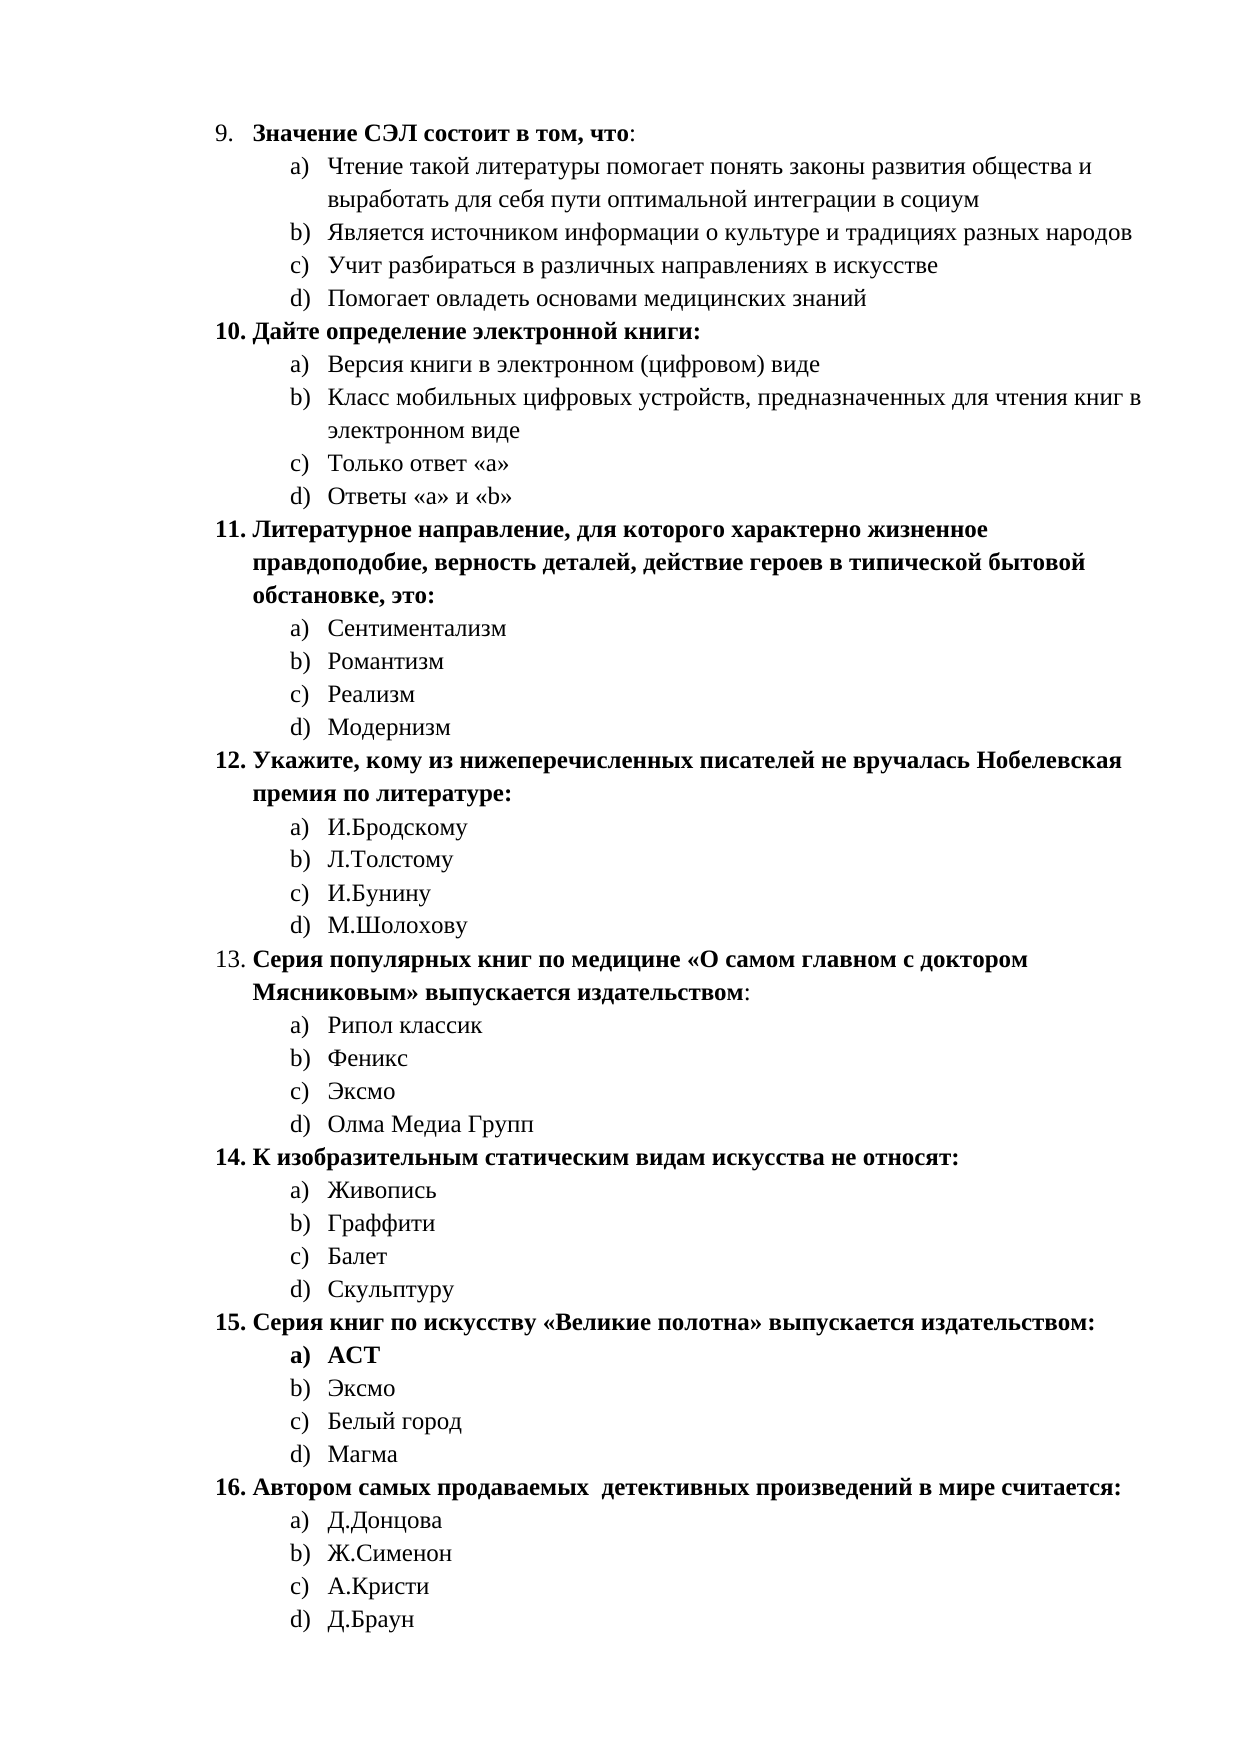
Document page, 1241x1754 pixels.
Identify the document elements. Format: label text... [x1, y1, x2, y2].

list Ж.Сименон [290, 1538, 1152, 1567]
list Значение СЭЛ состоит в том, что: [215, 118, 1152, 147]
list А.Кристи [290, 1571, 1152, 1600]
list Укажите, кому из нижеперечисленных писателей не вручалась Нобелевская премия по литературе: [215, 746, 1152, 807]
list Граффити [290, 1208, 1152, 1237]
list Учит разбираться в различных направлениях в искусстве [290, 250, 1152, 279]
list К изобразительным статическим видам искусства не относят: [215, 1142, 1152, 1171]
list Эксмо [290, 1373, 1152, 1402]
list Серия книг по искусству «Великие полотна» выпускается издательством: [215, 1307, 1152, 1336]
list Только ответ «а» [290, 448, 1152, 477]
list Д.Браун [290, 1604, 1152, 1633]
list Ответы «а» и «b» [290, 481, 1152, 510]
list Олма Медиа Групп [290, 1109, 1152, 1137]
list Магма [290, 1439, 1152, 1468]
list Литературное направление, для которого характерно жизненное правдоподобие, верность деталей, действие героев в типической бытовой обстановке, это: [215, 514, 1152, 609]
list Реализм [290, 679, 1152, 708]
list Автором самых продаваемых детективных произведений в мире считается: [215, 1472, 1152, 1501]
list Рипол классик [290, 1010, 1152, 1038]
list И.Бунину [290, 878, 1152, 906]
list М.Шолохову [290, 911, 1152, 939]
list Балет [290, 1241, 1152, 1269]
list Сентиментализм [290, 613, 1152, 642]
list Модернизм [290, 712, 1152, 741]
list Феникс [290, 1043, 1152, 1071]
list Л.Толстому [290, 844, 1152, 873]
list Серия популярных книг по медицине «О самом главном с доктором Мясниковым» выпускается издательством: [215, 944, 1152, 1005]
list И.Бродскому [290, 812, 1152, 840]
list Класс мобильных цифровых устройств, предназначенных для чтения книг в электронном виде [290, 382, 1152, 444]
list Романтизм [290, 646, 1152, 675]
list Белый город [290, 1406, 1152, 1435]
list Эксмо [290, 1076, 1152, 1104]
list Скульптуру [290, 1274, 1152, 1303]
list Помогает овладеть основами медицинских знаний [290, 283, 1152, 312]
list Является источником информации о культуре и традициях разных народов [290, 217, 1152, 246]
list Версия книги в электронном (цифровом) виде [290, 349, 1152, 378]
list Чтение такой литературы помогает понять законы развития общества и выработать для себя пути оптимальной интеграции в социум [290, 151, 1152, 213]
list Д.Донцова [290, 1505, 1152, 1534]
list Живопись [290, 1175, 1152, 1203]
list Дайте определение электронной книги: [215, 316, 1152, 345]
list АСТ [290, 1340, 1152, 1369]
